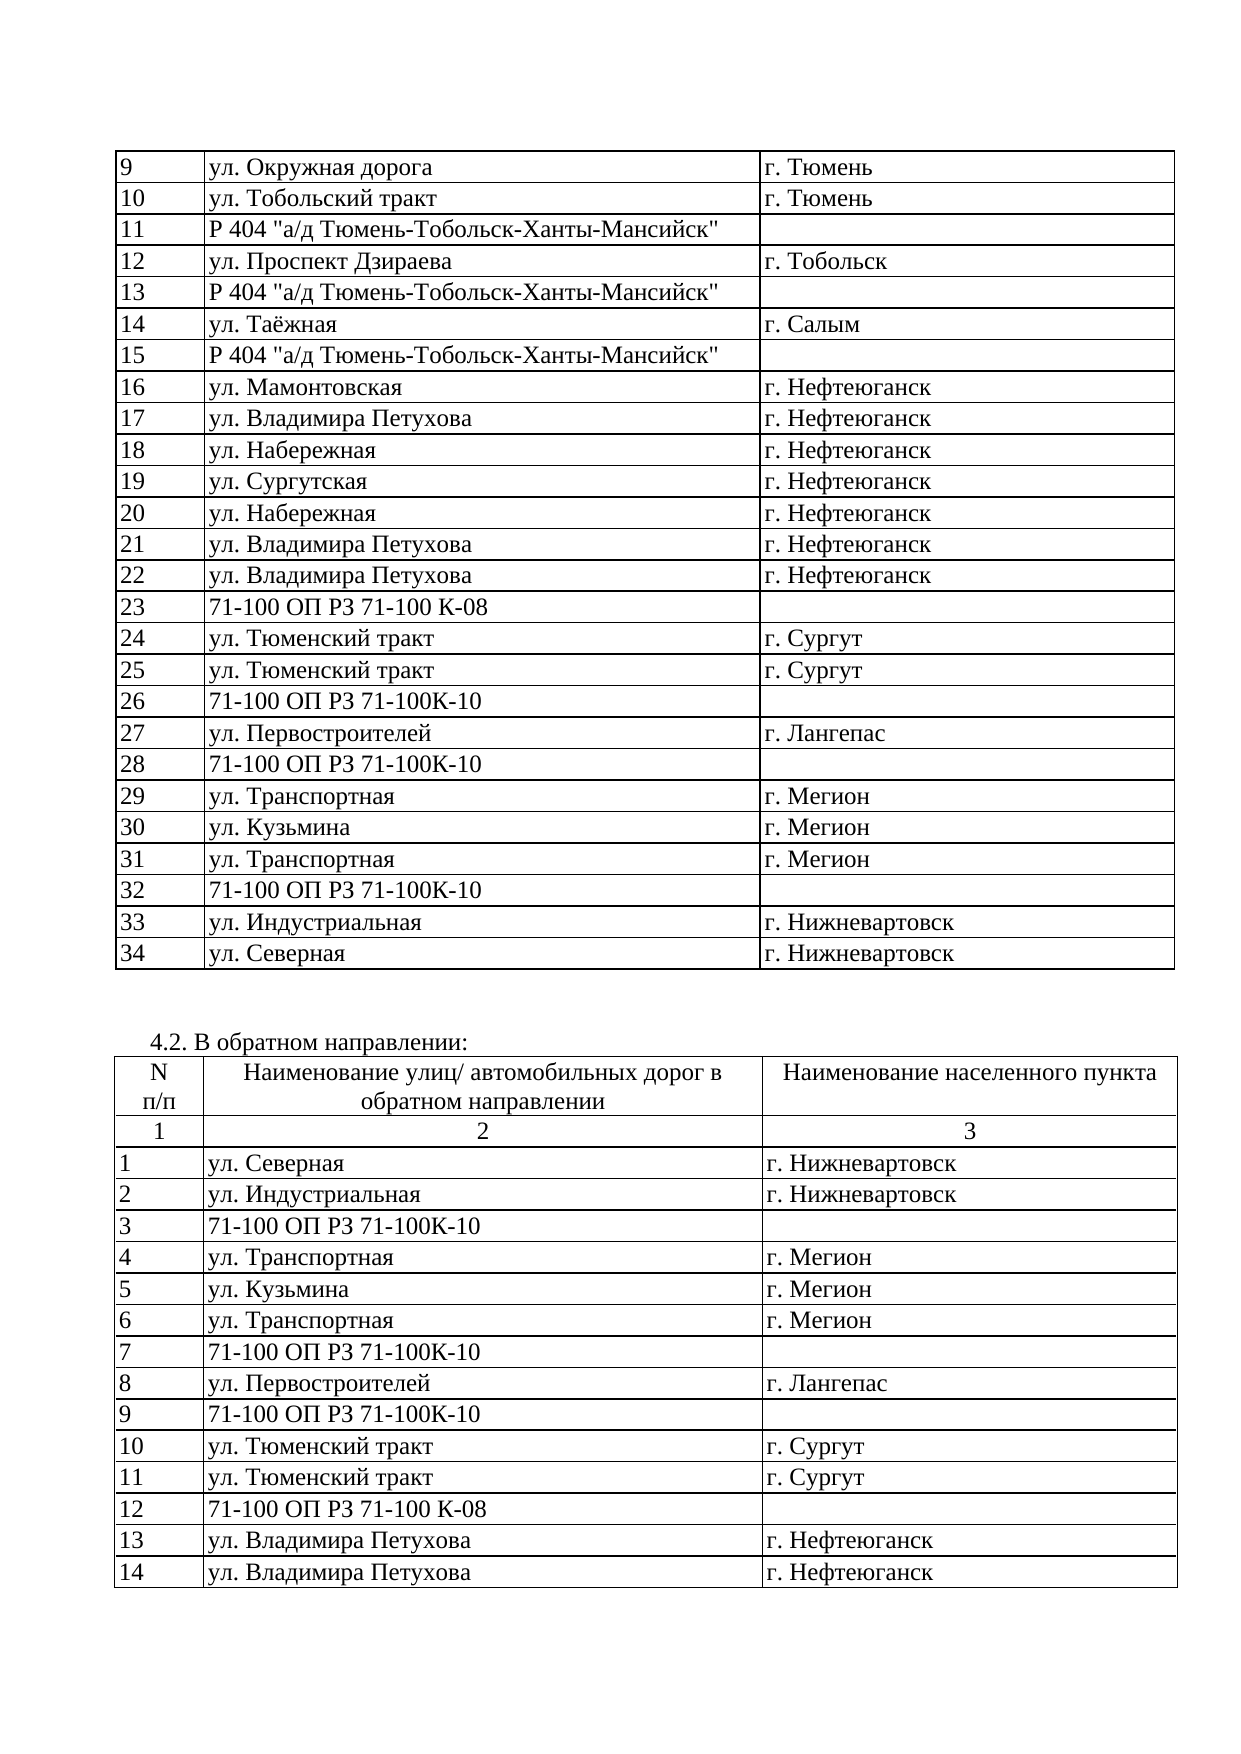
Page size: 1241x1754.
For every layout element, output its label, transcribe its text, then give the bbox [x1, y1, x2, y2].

table_cell г. Салым [761, 309, 1174, 339]
table_cell ул. Проспект Дзираева [205, 246, 759, 276]
table_cell 71-100 ОП РЗ 71-100К-10 [205, 875, 759, 905]
table_cell [763, 1335, 1177, 1366]
table_cell ул. Транспортная [205, 781, 759, 811]
table_cell 24 [117, 623, 204, 653]
table_cell 71-100 ОП РЗ 71-100К-10 [205, 686, 759, 716]
table_cell 10 [115, 1430, 203, 1461]
table_cell г. Мегион [761, 781, 1174, 811]
table_cell 34 [117, 938, 204, 968]
table_cell г. Нефтеюганск [761, 403, 1174, 433]
table_cell г. Тобольск [761, 246, 1174, 276]
table_cell 7 [115, 1336, 203, 1366]
table_cell 5 [115, 1273, 203, 1303]
table_cell 71-100 ОП РЗ 71-100 К-08 [205, 592, 759, 622]
table_cell Р 404 "а/д Тюмень-Тобольск-Ханты-Мансийск" [205, 215, 759, 244]
table_cell 2 [115, 1179, 203, 1209]
table_cell ул. Кузьмина [204, 1274, 762, 1303]
table_cell 15 [117, 340, 204, 370]
table_cell 16 [117, 372, 204, 402]
table_cell г. Мегион [763, 1304, 1177, 1335]
table_cell г. Лангепас [763, 1366, 1177, 1398]
table_cell 32 [117, 875, 204, 905]
table_cell ул. Северная [204, 1148, 762, 1178]
table_cell ул. Владимира Петухова [205, 403, 759, 433]
table_cell [761, 592, 1174, 622]
table_cell г. Лангепас [761, 718, 1174, 748]
table_cell г. Нижневартовск [761, 907, 1174, 936]
table_cell [761, 749, 1174, 779]
table_cell 22 [117, 561, 204, 590]
table_cell 20 [117, 498, 204, 527]
table_cell 14 [117, 309, 204, 339]
table_cell ул. Первостроителей [205, 718, 759, 748]
table_cell ул. Сургутская [205, 466, 759, 496]
table_cell ул. Индустриальная [205, 907, 759, 936]
table_cell ул. Владимира Петухова [204, 1525, 762, 1555]
table_cell [761, 215, 1174, 244]
table_cell 21 [117, 529, 204, 559]
table_cell г. Мегион [763, 1272, 1177, 1303]
table_cell 19 [117, 466, 204, 496]
table_cell г. Нефтеюганск [761, 435, 1174, 464]
table_cell 33 [117, 907, 204, 936]
table_cell г. Нефтеюганск [761, 561, 1174, 590]
table_cell [763, 1398, 1177, 1429]
table_cell г. Нефтеюганск [761, 529, 1174, 559]
table_cell г. Сургут [761, 655, 1174, 685]
table_cell 18 [117, 435, 204, 464]
table_cell г. Нефтеюганск [761, 498, 1174, 527]
table_cell Р 404 "а/д Тюмень-Тобольск-Ханты-Мансийск" [205, 277, 759, 307]
table_cell 14 [115, 1556, 203, 1587]
table_cell 71-100 ОП РЗ 71-100К-10 [204, 1211, 762, 1241]
text 4.2. В обратном направлении: [150, 1027, 1090, 1056]
table_cell [763, 1492, 1177, 1524]
table_cell г. Мегион [761, 812, 1174, 842]
table_cell г. Нижневартовск [761, 938, 1174, 968]
table_cell ул. Кузьмина [205, 812, 759, 842]
table_cell 2 [204, 1116, 762, 1146]
table_cell 8 [115, 1368, 203, 1398]
table_cell ул. Тюменский тракт [204, 1462, 762, 1492]
table_cell [761, 875, 1174, 905]
table_cell г. Мегион [761, 844, 1174, 873]
table_cell ул. Владимира Петухова [205, 561, 759, 590]
table_cell 13 [115, 1525, 203, 1555]
table_cell Р 404 "а/д Тюмень-Тобольск-Ханты-Мансийск" [205, 340, 759, 370]
table_cell [761, 277, 1174, 307]
table_cell г. Мегион [763, 1241, 1177, 1272]
table_cell г. Нефтеюганск [763, 1555, 1177, 1587]
table_cell 71-100 ОП РЗ 71-100К-10 [204, 1337, 762, 1366]
table_cell 23 [117, 592, 204, 622]
table_cell ул. Транспортная [204, 1242, 762, 1272]
table_cell г. Нижневартовск [763, 1178, 1177, 1209]
table_cell 71-100 ОП РЗ 71-100К-10 [204, 1400, 762, 1429]
table_cell ул. Тюменский тракт [205, 623, 759, 653]
table_cell 9 [115, 1399, 203, 1429]
table_cell 28 [117, 749, 204, 779]
table_cell 12 [117, 246, 204, 276]
table_cell 13 [117, 277, 204, 307]
table_cell г. Нижневартовск [763, 1146, 1177, 1178]
table_cell [761, 340, 1174, 370]
table_cell 6 [115, 1305, 203, 1335]
table_cell ул. Тюменский тракт [205, 655, 759, 685]
table_cell [763, 1209, 1177, 1241]
table_cell ул. Транспортная [204, 1305, 762, 1335]
table_cell 4 [115, 1242, 203, 1272]
table_cell 3 [763, 1115, 1177, 1146]
table_cell г. Сургут [761, 623, 1174, 653]
table_cell 9 [117, 152, 204, 181]
table_header Наименование улиц/ автомобильных дорог в обратном направлении [204, 1057, 762, 1115]
table_cell ул. Тобольский тракт [205, 183, 759, 213]
table_cell ул. Тюменский тракт [204, 1431, 762, 1461]
table_cell 71-100 ОП РЗ 71-100К-10 [205, 749, 759, 779]
table_cell ул. Северная [205, 938, 759, 968]
table_cell ул. Транспортная [205, 844, 759, 873]
table_cell 1 [115, 1147, 203, 1178]
table_cell 25 [117, 655, 204, 685]
table_cell г. Тюмень [761, 152, 1174, 181]
table_cell ул. Таёжная [205, 309, 759, 339]
table_cell 71-100 ОП РЗ 71-100 К-08 [204, 1494, 762, 1524]
table_cell г. Нефтеюганск [761, 372, 1174, 402]
table_cell [761, 686, 1174, 716]
table_cell ул. Владимира Петухова [205, 529, 759, 559]
table_cell ул. Индустриальная [204, 1179, 762, 1209]
table_cell г. Сургут [763, 1429, 1177, 1461]
table_cell 30 [117, 812, 204, 842]
table_cell 27 [117, 718, 204, 748]
table_cell г. Нефтеюганск [761, 466, 1174, 496]
table_cell ул. Мамонтовская [205, 372, 759, 402]
table_cell 12 [115, 1493, 203, 1524]
table_cell г. Тюмень [761, 183, 1174, 213]
table_cell 11 [117, 215, 204, 244]
table_cell 17 [117, 403, 204, 433]
table_header Наименование населенного пункта [763, 1057, 1177, 1115]
table_cell 1 [115, 1116, 203, 1146]
table_cell ул. Владимира Петухова [204, 1557, 762, 1587]
table_cell ул. Набережная [205, 435, 759, 464]
table_cell 11 [115, 1462, 203, 1492]
table_cell 31 [117, 844, 204, 873]
table_cell г. Сургут [763, 1461, 1177, 1492]
table_cell г. Нефтеюганск [763, 1524, 1177, 1555]
table_cell 26 [117, 686, 204, 716]
table_cell ул. Набережная [205, 498, 759, 527]
table_cell ул. Окружная дорога [205, 152, 759, 181]
table_cell ул. Первостроителей [204, 1368, 762, 1398]
table_cell 3 [115, 1210, 203, 1241]
table_cell 29 [117, 781, 204, 811]
table_cell 10 [117, 183, 204, 213]
table_header N п/п [115, 1057, 203, 1115]
